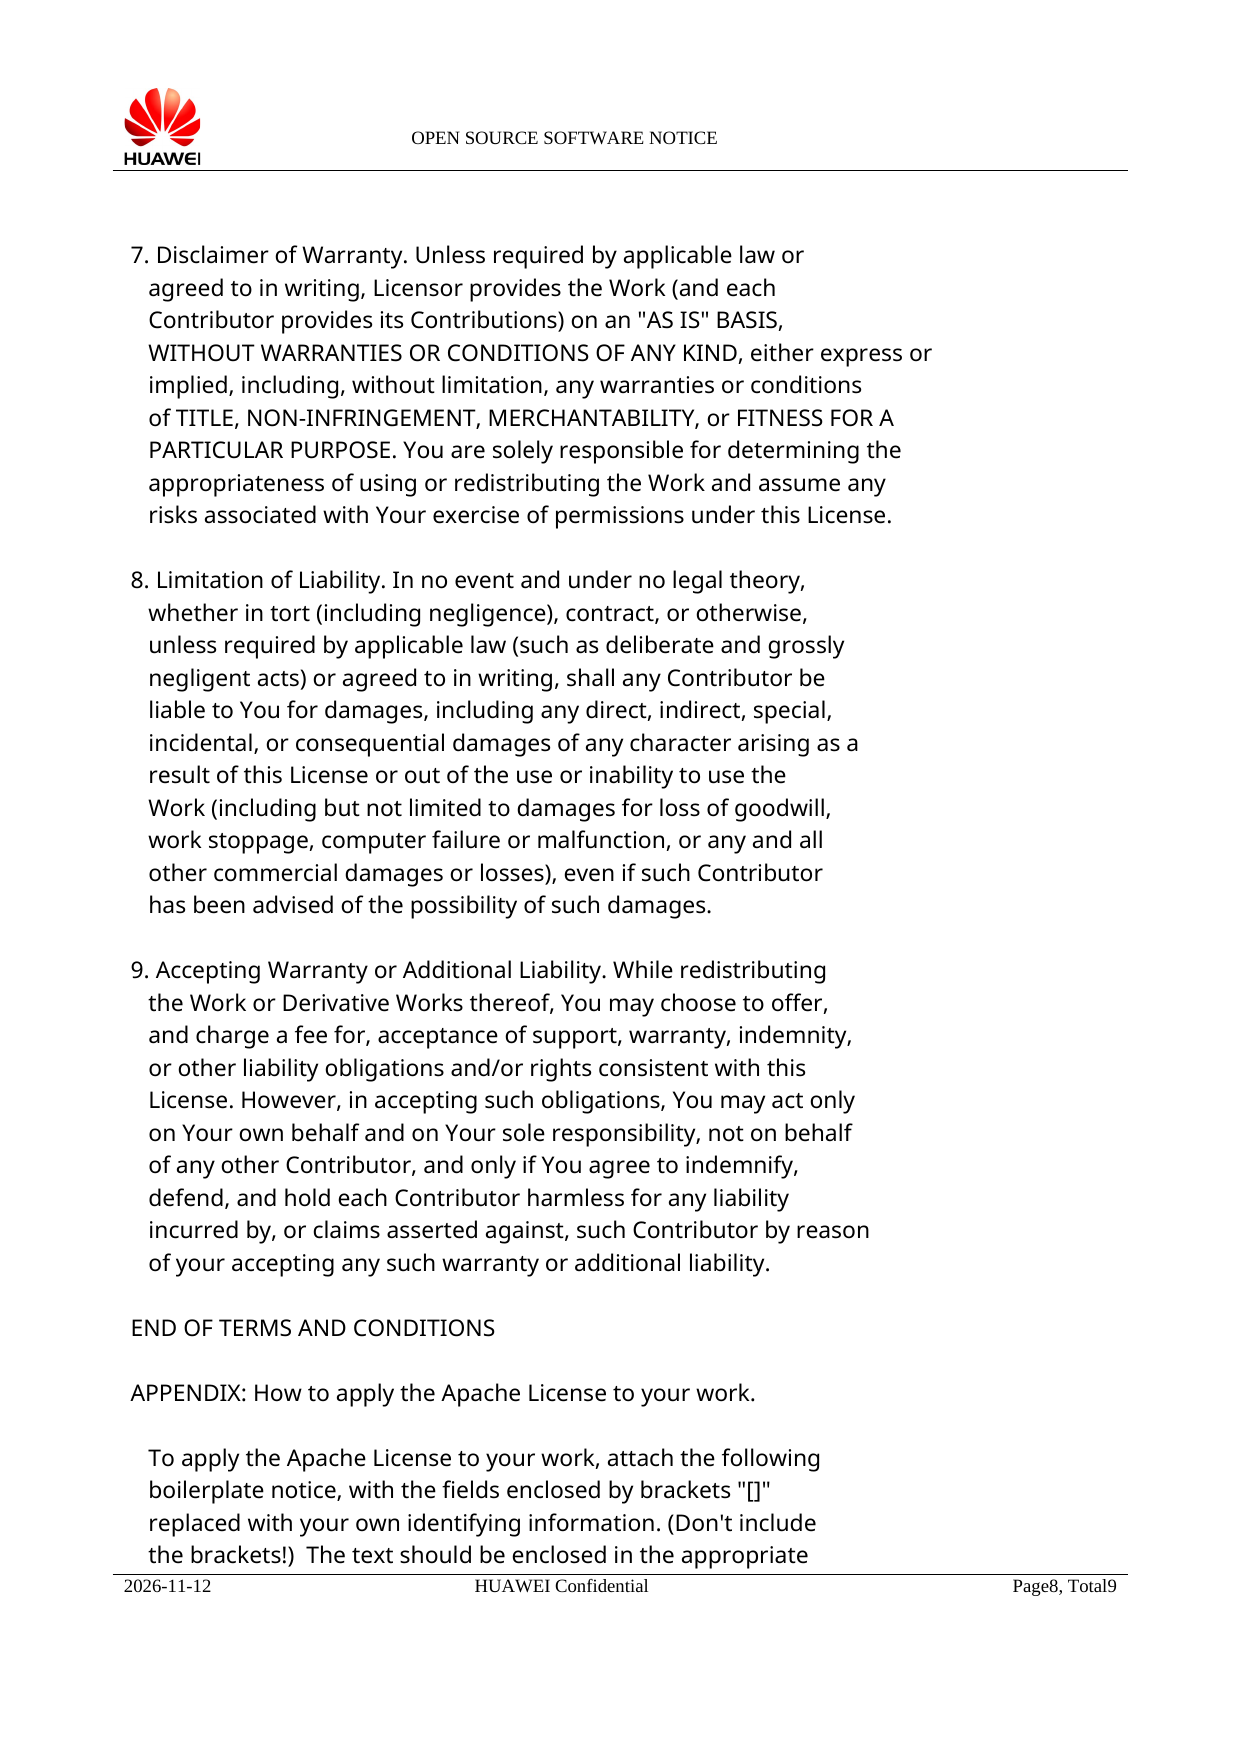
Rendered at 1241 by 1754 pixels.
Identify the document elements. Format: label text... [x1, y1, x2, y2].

text 9. Accepting Warranty or Additional Liability. While redistributing [112, 954, 1128, 986]
text 7. Disclaimer of Warranty. Unless required by applicable law or [112, 239, 1128, 271]
text work stoppage, computer failure or malfunction, or any and all [112, 824, 1128, 856]
text implied, including, without limitation, any warranties or conditions [112, 369, 1128, 401]
text liable to You for damages, including any direct, indirect, special, [112, 694, 1128, 726]
picture [124, 88, 201, 165]
text whether in tort (including negligence), contract, or otherwise, [112, 596, 1128, 629]
text of TITLE, NON-INFRINGEMENT, MERCHANTABILITY, or FITNESS FOR A [112, 401, 1128, 434]
text License. However, in accepting such obligations, You may act only [112, 1084, 1128, 1116]
text incidental, or consequential damages of any character arising as a [112, 726, 1128, 759]
text PARTICULAR PURPOSE. You are solely responsible for determining the [112, 434, 1128, 466]
text WITHOUT WARRANTIES OR CONDITIONS OF ANY KIND, either express or [112, 336, 1128, 369]
text on Your own behalf and on Your sole responsibility, not on behalf [112, 1116, 1128, 1149]
text the brackets!) The text should be enclosed in the appropriate [112, 1539, 1128, 1571]
text the Work or Derivative Works thereof, You may choose to offer, [112, 986, 1128, 1019]
text defend, and hold each Contributor harmless for any liability [112, 1181, 1128, 1214]
text appropriateness of using or redistributing the Work and assume any [112, 466, 1128, 499]
text Work (including but not limited to damages for loss of goodwill, [112, 791, 1128, 824]
text has been advised of the possibility of such damages. [112, 889, 1128, 921]
text of your accepting any such warranty or additional liability. [112, 1246, 1128, 1279]
text boilerplate notice, with the fields enclosed by brackets "[]" [112, 1474, 1128, 1506]
text incurred by, or claims asserted against, such Contributor by reason [112, 1214, 1128, 1246]
text or other liability obligations and/or rights consistent with this [112, 1051, 1128, 1084]
text of any other Contributor, and only if You agree to indemnify, [112, 1149, 1128, 1181]
text other commercial damages or losses), even if such Contributor [112, 856, 1128, 889]
text agreed to in writing, Licensor provides the Work (and each [112, 271, 1128, 304]
text APPENDIX: How to apply the Apache License to your work. [112, 1376, 1128, 1409]
text To apply the Apache License to your work, attach the following [112, 1441, 1128, 1474]
text Contributor provides its Contributions) on an "AS IS" BASIS, [112, 304, 1128, 336]
text replaced with your own identifying information. (Don't include [112, 1506, 1128, 1539]
text and charge a fee for, acceptance of support, warranty, indemnity, [112, 1019, 1128, 1051]
text negligent acts) or agreed to in writing, shall any Contributor be [112, 661, 1128, 694]
text risks associated with Your exercise of permissions under this License. [112, 499, 1128, 531]
text unless required by applicable law (such as deliberate and grossly [112, 629, 1128, 661]
text 8. Limitation of Liability. In no event and under no legal theory, [112, 564, 1128, 596]
text result of this License or out of the use or inability to use the [112, 759, 1128, 791]
text END OF TERMS AND CONDITIONS [112, 1311, 1128, 1344]
